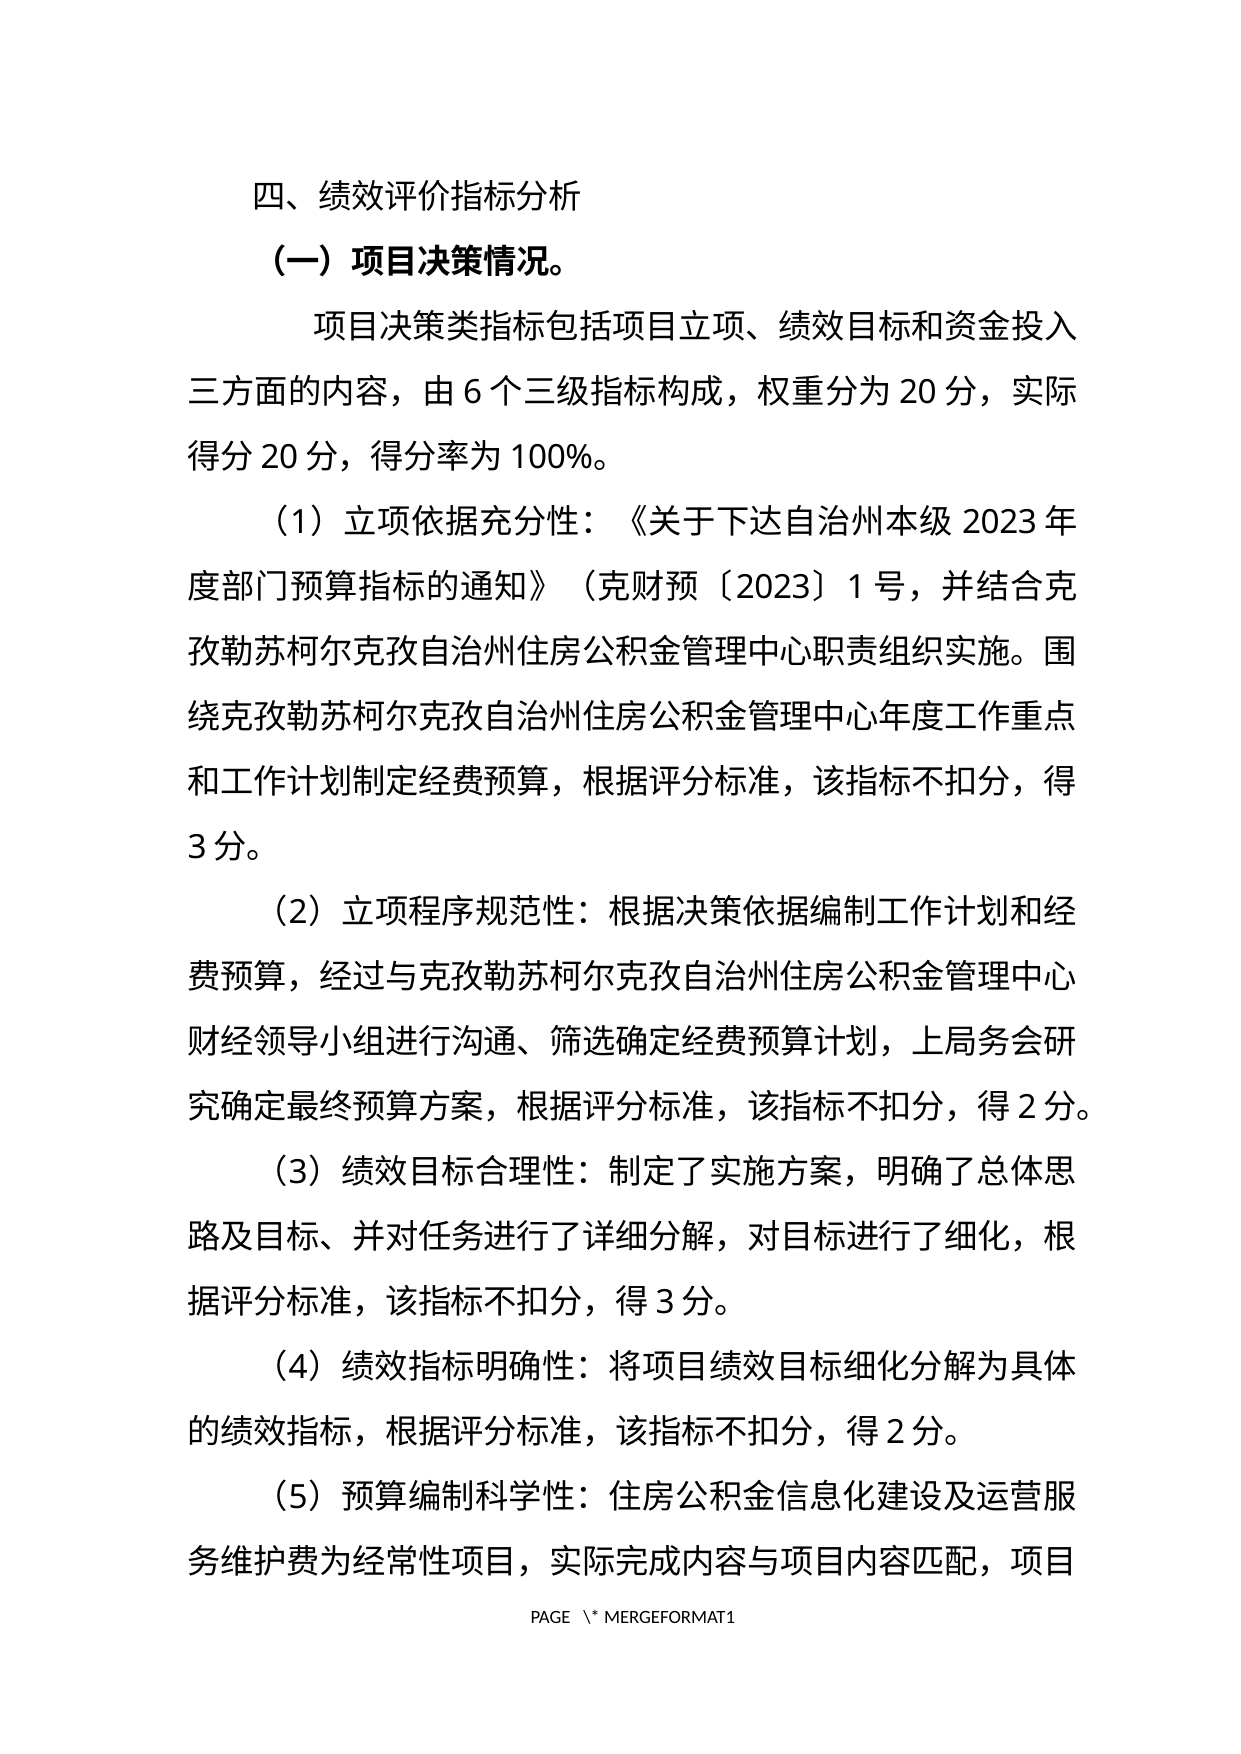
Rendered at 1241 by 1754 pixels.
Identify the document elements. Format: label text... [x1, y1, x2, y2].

text （一）项目决策情况。 [187, 227, 1078, 292]
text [187, 292, 1078, 1592]
text 四、绩效评价指标分析 [187, 162, 1078, 227]
